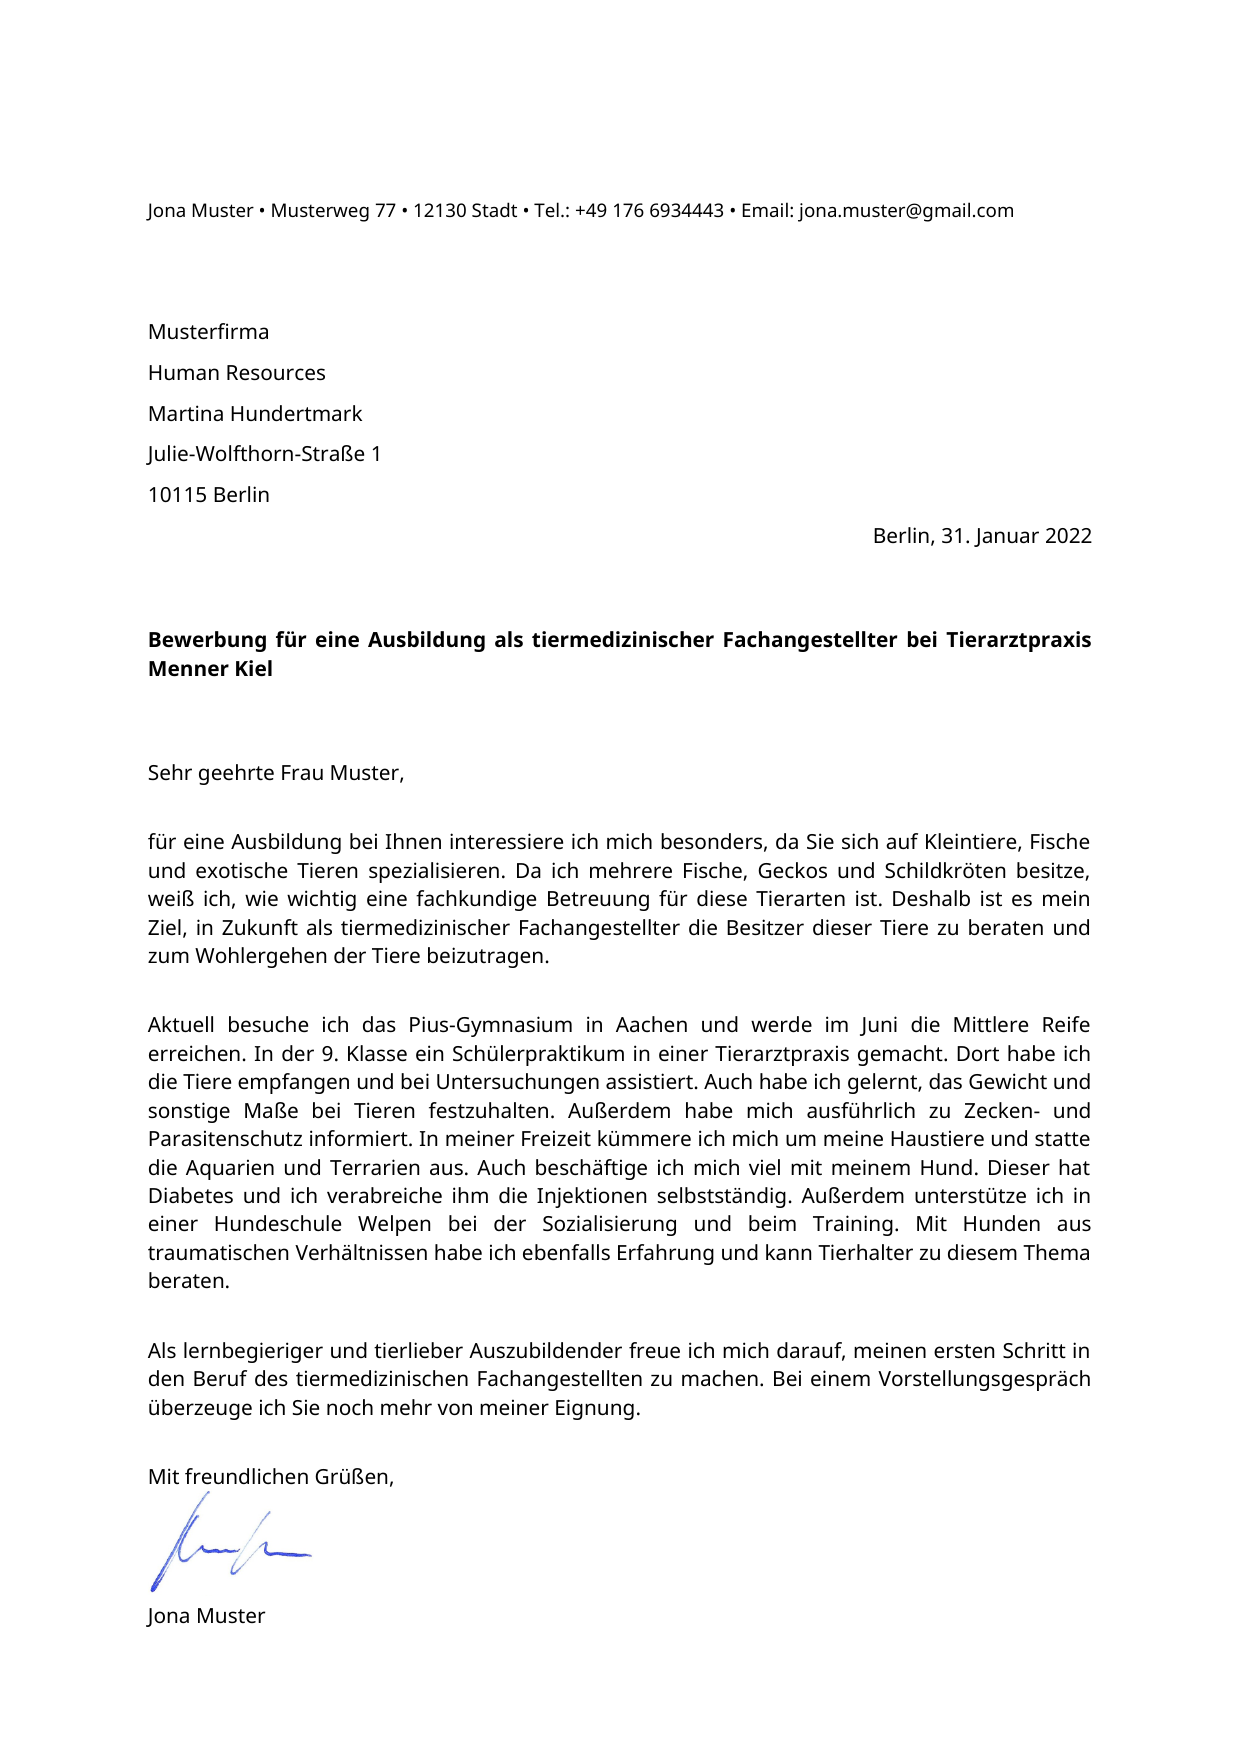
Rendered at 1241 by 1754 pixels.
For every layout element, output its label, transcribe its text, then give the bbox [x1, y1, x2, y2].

text Martina Hundertmark [148, 399, 1092, 427]
text für eine Ausbildung bei Ihnen interessiere ich mich besonders, da Sie sich auf Kleintiere, Fische und exotische Tieren spezialisieren. Da ich mehrere Fische, Geckos und Schildkröten besitze, weiß ich, wie wichtig eine fachkundige Betreuung für diese Tierarten ist. Deshalb ist es mein Ziel, in Zukunft als tiermedizinischer Fachangestellter die Besitzer dieser Tiere zu beraten und zum Wohlergehen der Tiere beizutragen. [148, 827, 1092, 969]
text Bewerbung für eine Ausbildung als tiermedizinischer Fachangestellter bei Tierarztpraxis Menner Kiel [148, 626, 1092, 682]
text Musterfirma [148, 317, 1092, 345]
picture [147, 1488, 314, 1596]
text Human Resources [148, 358, 1092, 386]
text Als lernbegieriger und tierlieber Auszubildender freue ich mich darauf, meinen ersten Schritt in den Beruf des tiermedizinischen Fachangestellten zu machen. Bei einem Vorstellungsgespräch überzeuge ich Sie noch mehr von meiner Eignung. [148, 1336, 1092, 1421]
text Julie-Wolfthorn-Straße 1 [148, 439, 1092, 468]
text 10115 Berlin [148, 481, 1092, 509]
text Berlin, 31. Januar 2022 [148, 521, 1092, 550]
text Jona Muster • Musterweg 77 • 12130 Stadt • Tel.: +49 176 6934443 • Email: jona.muster@gmail.com [148, 197, 1092, 222]
text Sehr geehrte Frau Muster, [148, 758, 1092, 786]
text Mit freundlichen Grüßen, [148, 1462, 1092, 1491]
text Aktuell besuche ich das Pius-Gymnasium in Aachen und werde im Juni die Mittlere Reife erreichen. In der 9. Klasse ein Schülerpraktikum in einer Tierarztpraxis gemacht. Dort habe ich die Tiere empfangen und bei Untersuchungen assistiert. Auch habe ich gelernt, das Gewicht und sonstige Maße bei Tieren festzuhalten. Außerdem habe mich ausführlich zu Zecken- und Parasitenschutz informiert. In meiner Freizeit kümmere ich mich um meine Haustiere und statte die Aquarien und Terrarien aus. Auch beschäftige ich mich viel mit meinem Hund. Dieser hat Diabetes und ich verabreiche ihm die Injektionen selbstständig. Außerdem unterstütze ich in einer Hundeschule Welpen bei der Sozialisierung und beim Training. Mit Hunden aus traumatischen Verhältnissen habe ich ebenfalls Erfahrung und kann Tierhalter zu diesem Thema beraten. [148, 1011, 1092, 1295]
text Jona Muster [148, 1601, 1092, 1629]
